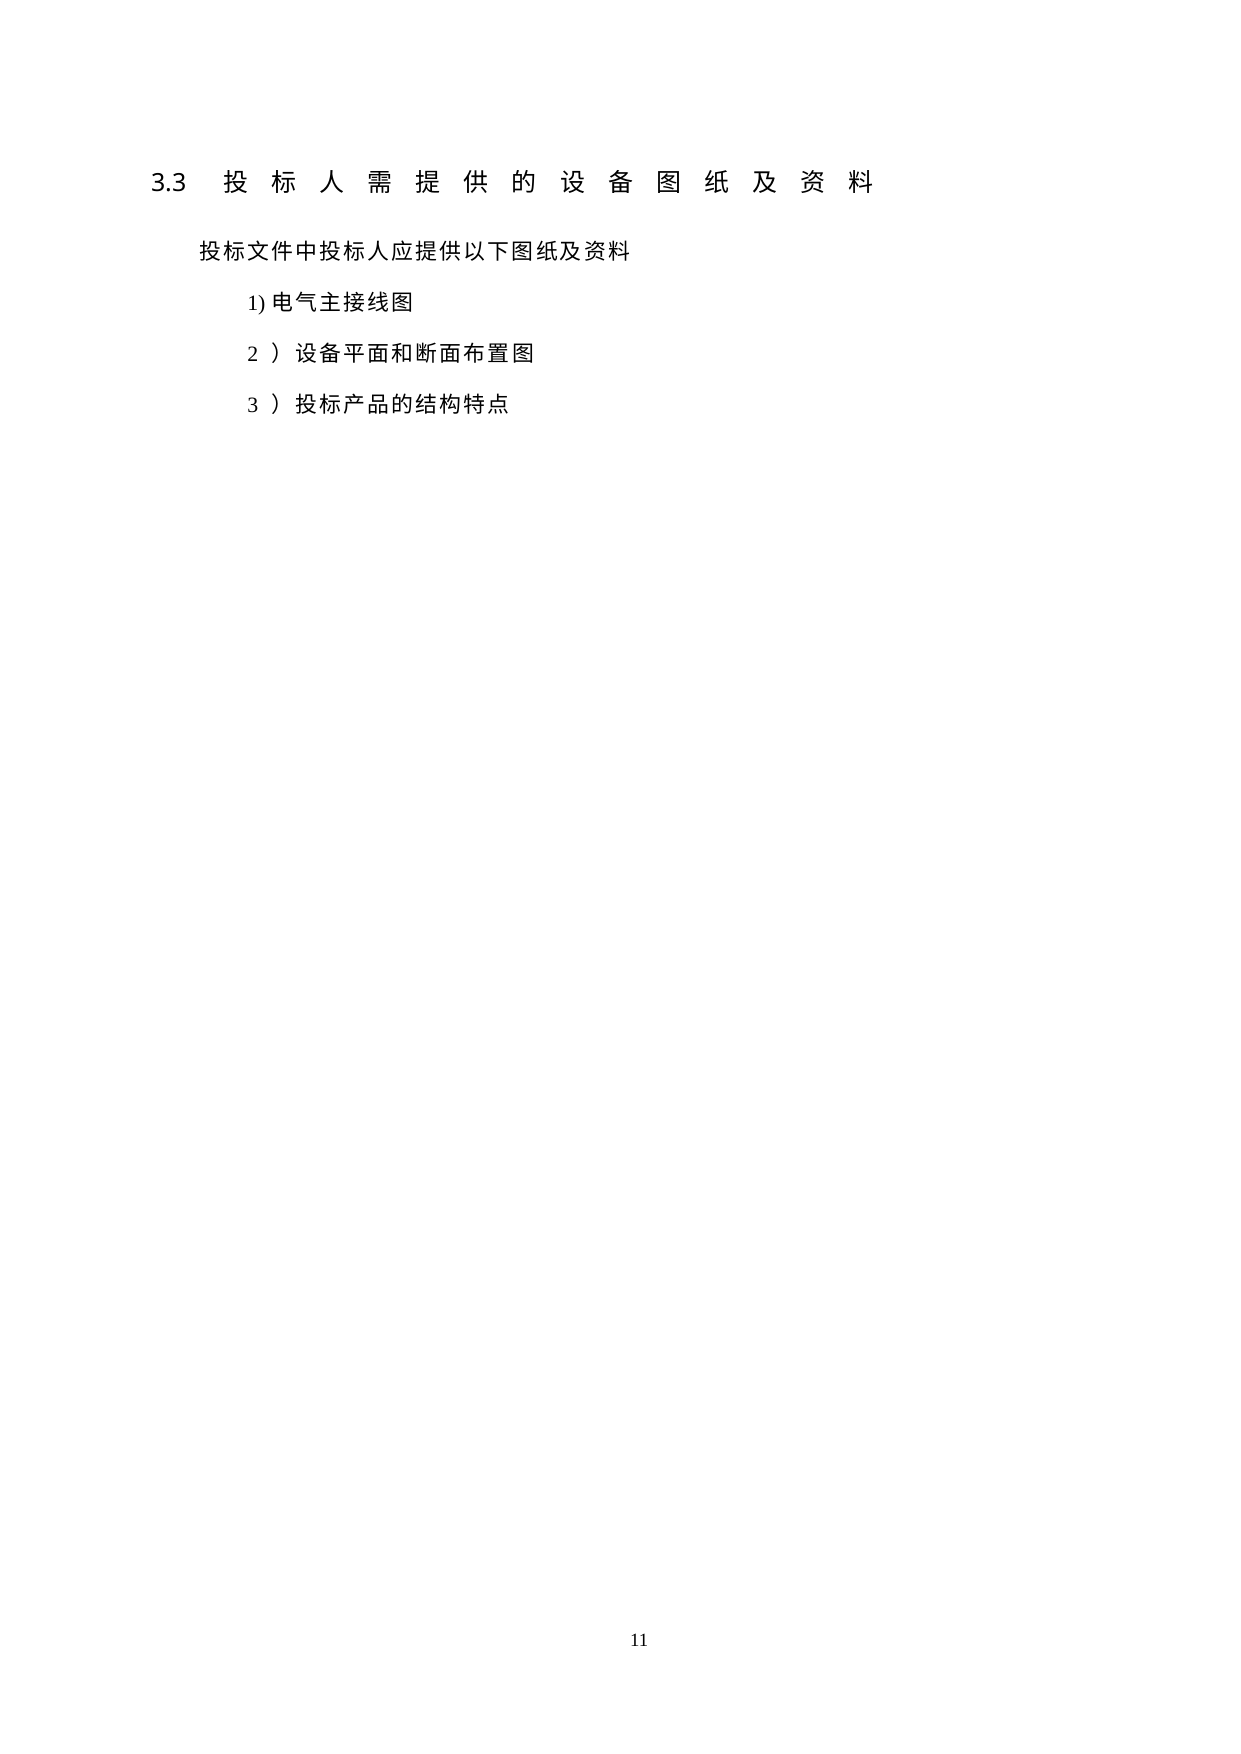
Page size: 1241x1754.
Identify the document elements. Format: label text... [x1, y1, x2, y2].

text 3）投标产品的结构特点 [151, 382, 1089, 424]
text 2）设备平面和断面布置图 [151, 331, 1089, 373]
text 1) 电气主接线图 [151, 280, 1089, 322]
text 投标文件中投标人应提供以下图纸及资料 [151, 229, 1089, 271]
subtitle 3.3 投标人需提供的设备图纸及资料 [151, 160, 1089, 202]
